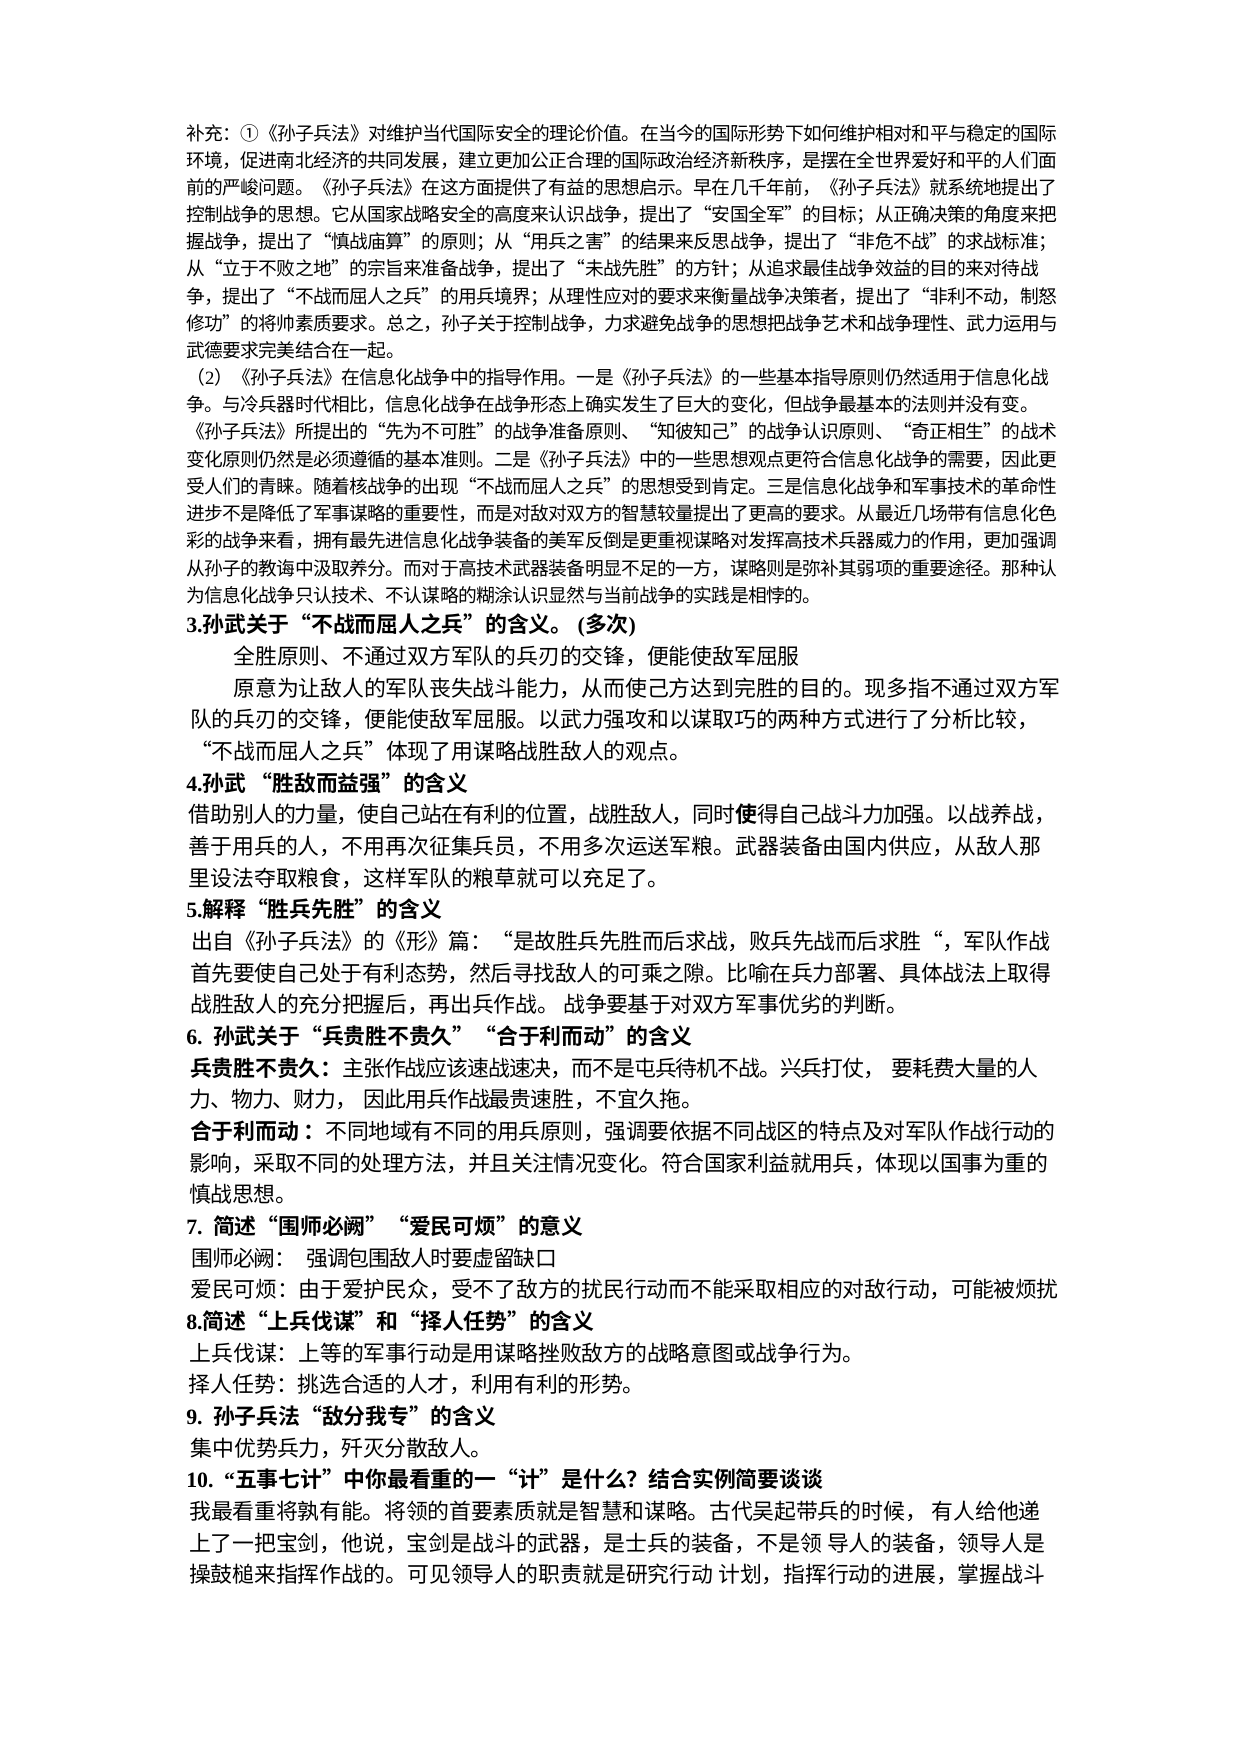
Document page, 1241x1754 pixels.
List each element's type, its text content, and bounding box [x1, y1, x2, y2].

text 9. 孙子兵法“敌分我专”的含义 [186, 1399, 1061, 1431]
text 4.孙武 “胜敌而益强”的含义 [186, 766, 1061, 797]
text 借助别人的力量，使自己站在有利的位置，战胜敌人，同时使得自己战斗力加强。以战养战，善于用兵的人，不用再次征集兵员，不用多次运送军粮。武器装备由国内供应，从敌人那里设法夺取粮食，这样军队的粮草就可以充足了。 [188, 797, 1061, 892]
text 原意为让敌人的军队丧失战斗能力，从而使己方达到完胜的目的。现多指不通过双方军队的兵刃的交锋，便能使敌军屈服。以武力强攻和以谋取巧的两种方式进行了分析比较，“不战而屈人之兵”体现了用谋略战胜敌人的观点。 [190, 671, 1061, 766]
text 围师必阙： 强调包围敌人时要虚留缺口 [191, 1241, 1061, 1272]
text 合于利而动 ：不同地域有不同的用兵原则，强调要依据不同战区的特点及对军队作战行动的影响，采取不同的处理方法，并且关注情况变化。符合国家利益就用兵，体现以国事为重的慎战思想。 [189, 1114, 1061, 1209]
text 上兵伐谋：上等的军事行动是用谋略挫败敌方的战略意图或战争行为。 [189, 1336, 1061, 1367]
text （2）《孙子兵法》在信息化战争中的指导作用。一是《孙子兵法》的一些基本指导原则仍然适用于信息化战争。与冷兵器时代相比，信息化战争在战争形态上确实发生了巨大的变化，但战争最基本的法则并没有变。《孙子兵法》所提出的“先为不可胜”的战争准备原则、“知彼知己”的战争认识原则、“奇正相生”的战术变化原则仍然是必须遵循的基本准则。二是《孙子兵法》中的一些思想观点更符合信息化战争的需要，因此更受人们的青睐。随着核战争的出现“不战而屈人之兵”的思想受到肯定。三是信息化战争和军事技术的革命性进步不是降低了军事谋略的重要性，而是对敌对双方的智慧较量提出了更高的要求。从最近几场带有信息化色彩的战争来看，拥有最先进信息化战争装备的美军反倒是更重视谋略对发挥高技术兵器威力的作用，更加强调从孙子的教诲中汲取养分。而对于高技术武器装备明显不足的一方，谋略则是弥补其弱项的重要途径。那种认为信息化战争只认技术、不认谋略的糊涂认识显然与当前战争的实践是相悖的。 [186, 363, 1061, 607]
text 择人任势：挑选合适的人才，利用有利的形势。 [189, 1367, 1061, 1399]
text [189, 1494, 1061, 1589]
text 补充：①《孙子兵法》对维护当代国际安全的理论价值。在当今的国际形势下如何维护相对和平与稳定的国际环境，促进南北经济的共同发展，建立更加公正合理的国际政治经济新秩序，是摆在全世界爱好和平的人们面前的严峻问题。《孙子兵法》在这方面提供了有益的思想启示。早在几千年前，《孙子兵法》就系统地提出了控制战争的思想。它从国家战略安全的高度来认识战争，提出了“安国全军”的目标；从正确决策的角度来把握战争，提出了“慎战庙算”的原则；从“用兵之害”的结果来反思战争，提出了“非危不战”的求战标准；从“立于不败之地”的宗旨来准备战争，提出了“未战先胜”的方针；从追求最佳战争效益的目的来对待战争，提出了“不战而屈人之兵”的用兵境界；从理性应对的要求来衡量战争决策者，提出了“非利不动，制怒修功”的将帅素质要求。总之，孙子关于控制战争，力求避免战争的思想把战争艺术和战争理性、武力运用与武德要求完美结合在一起。 [186, 118, 1061, 363]
text 爱民可烦：由于爱护民众，受不了敌方的扰民行动而不能采取相应的对敌行动，可能被烦扰 [190, 1272, 1061, 1304]
text 兵贵胜不贵久：主张作战应该速战速决，而不是屯兵待机不战。兴兵打仗， 要耗费大量的人力、物力、财力， 因此用兵作战最贵速胜，不宜久拖。 [189, 1051, 1061, 1114]
text 出自《孙子兵法》的《形》篇：“是故胜兵先胜而后求战，败兵先战而后求胜“，军队作战首先要使自己处于有利态势，然后寻找敌人的可乘之隙。比喻在兵力部署、具体战法上取得战胜敌人的充分把握后，再出兵作战。 战争要基于对双方军事优劣的判断。 [190, 924, 1061, 1019]
text 全胜原则、不通过双方军队的兵刃的交锋，便能使敌军屈服 [190, 639, 1061, 671]
text 8.简述“上兵伐谋”和“择人任势”的含义 [186, 1304, 1061, 1336]
text 集中优势兵力，歼灭分散敌人。 [191, 1431, 1061, 1462]
text 6. 孙武关于“兵贵胜不贵久”“合于利而动”的含义 [186, 1019, 1061, 1051]
text 7. 简述“围师必阙”“爱民可烦”的意义 [186, 1209, 1061, 1241]
text 10. “五事七计”中你最看重的一“计”是什么？结合实例简要谈谈 [186, 1462, 1061, 1494]
text 5.解释“胜兵先胜”的含义 [186, 892, 1061, 924]
text 3.孙武关于“不战而屈人之兵”的含义。 (多次) [186, 607, 1061, 639]
